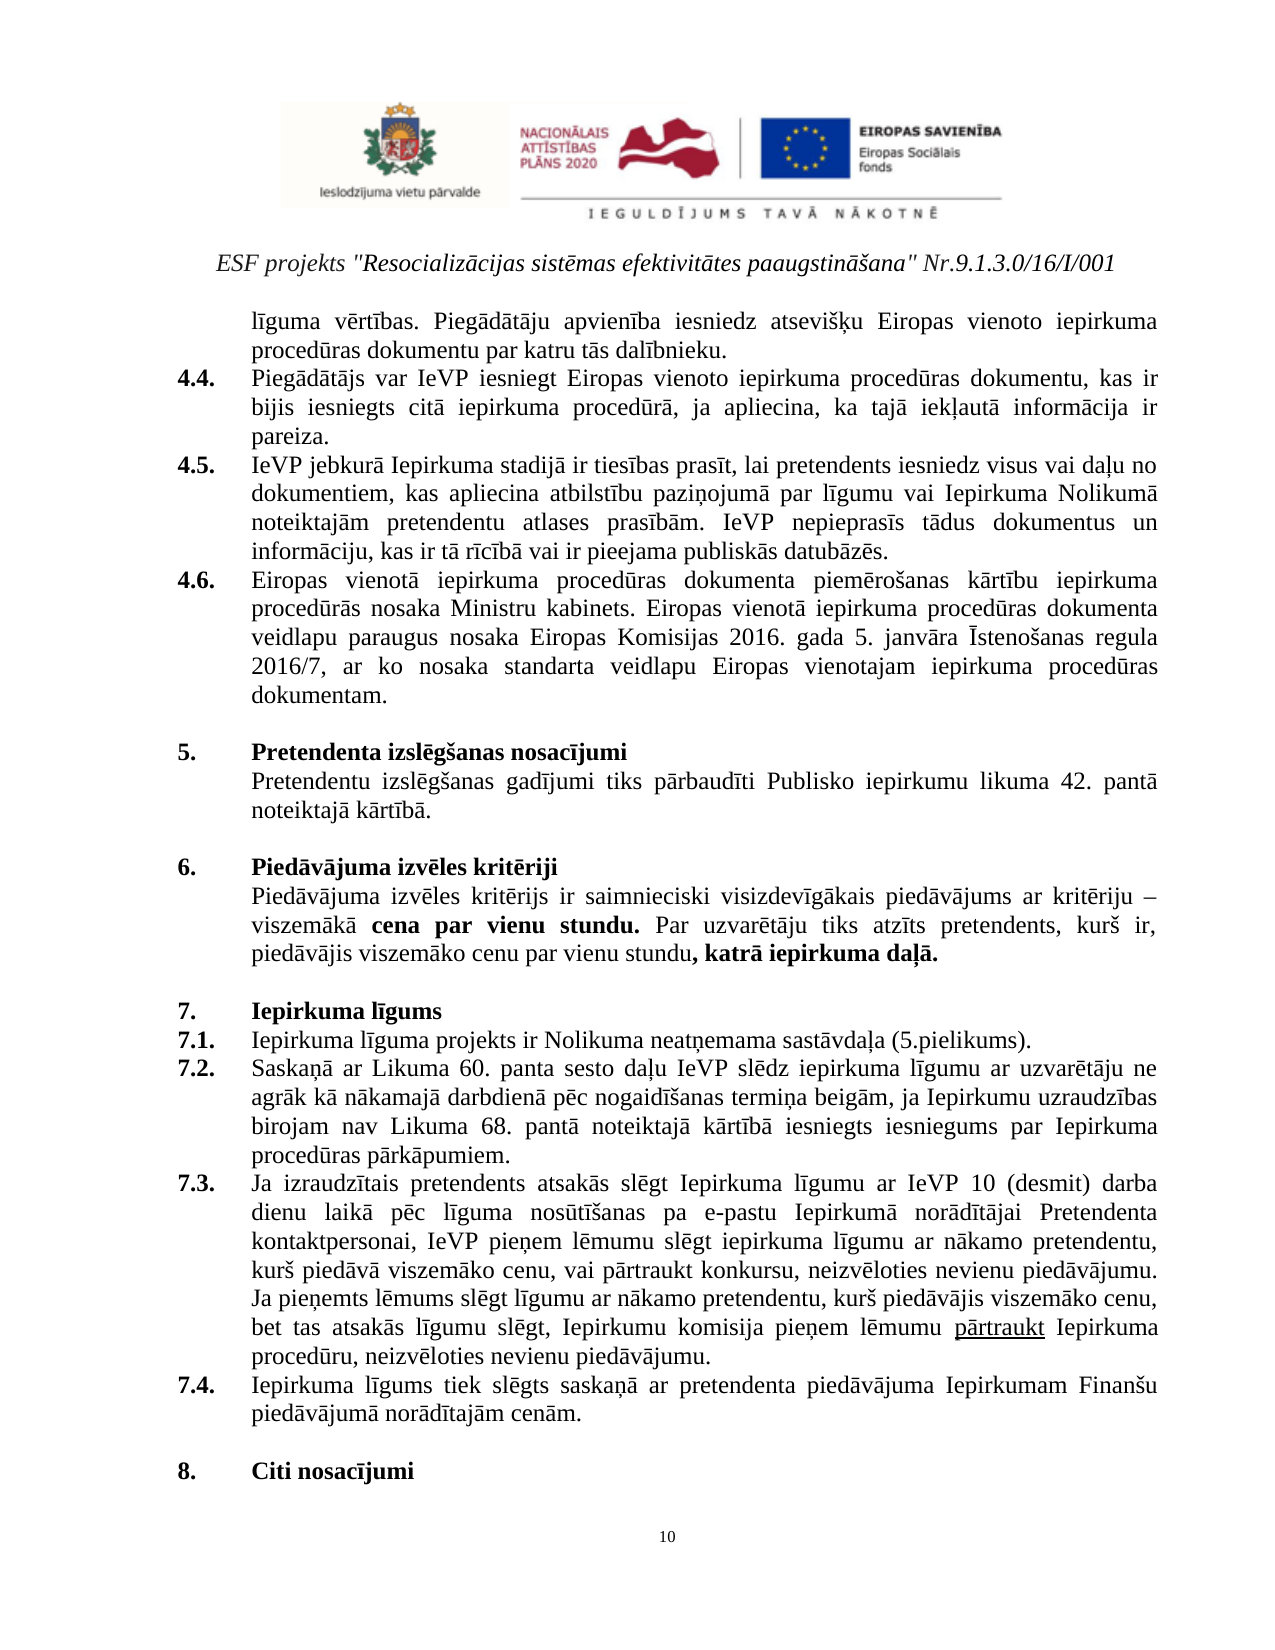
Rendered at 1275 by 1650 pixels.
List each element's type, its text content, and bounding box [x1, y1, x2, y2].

list Ja izraudzītais pretendents atsakās slēgt Iepirkuma līgumu ar IeVP 10 (desmit) darba dienu laikā pēc līguma nosūtīšanas pa e-pastu Iepirkumā norādītājai Pretendenta kontaktpersonai, IeVP pieņem lēmumu slēgt iepirkuma līgumu ar nākamo pretendentu, kurš piedāvā viszemāko cenu, vai pārtraukt konkursu, neizvēloties nevienu piedāvājumu. Ja pieņemts lēmums slēgt līgumu ar nākamo pretendentu, kurš piedāvājis viszemāko cenu, bet tas atsakās līgumu slēgt, Iepirkumu komisija pieņem lēmumu pārtraukt Iepirkuma procedūru, neizvēloties nevienu piedāvājumu. [177, 1168, 1159, 1370]
list Iepirkuma līguma projekts ir Nolikuma neatņemama sastāvdaļa (5.pielikums). [177, 1025, 1159, 1053]
list Pretendentu izslēgšanas gadījumi tiks pārbaudīti Publisko iepirkumu likuma 42. pantā noteiktajā kārtībā. [251, 766, 1159, 823]
list Citi nosacījumi [177, 1456, 1159, 1485]
list Pretendenta izslēgšanas nosacījumi [177, 737, 1159, 766]
list Iepirkuma līgums tiek slēgts saskaņā ar pretendenta piedāvājuma Iepirkumam Finanšu piedāvājumā norādītajām cenām. [177, 1370, 1159, 1427]
text Piedāvājuma izvēles kritērijs ir saimnieciski visizdevīgākais piedāvājums ar kritēriju – viszemākā cena par vienu stundu. Par uzvarētāju tiks atzīts pretendents, kurš ir, piedāvājis viszemāko cenu par vienu stundu, katrā iepirkuma daļā. [251, 881, 1157, 967]
list Piedāvājuma izvēles kritēriji [177, 852, 1159, 881]
list Iepirkuma līgums [177, 996, 1159, 1025]
list Piegādātājs var IeVP iesniegt Eiropas vienoto iepirkuma procedūras dokumentu, kas ir bijis iesniegts citā iepirkuma procedūrā, ja apliecina, ka tajā iekļautā informācija ir pareiza. [177, 363, 1159, 450]
list IeVP jebkurā Iepirkuma stadijā ir tiesības prasīt, lai pretendents iesniedz visus vai daļu no dokumentiem, kas apliecina atbilstību paziņojumā par līgumu vai Iepirkuma Nolikumā noteiktajām pretendentu atlases prasībām. IeVP nepieprasīs tādus dokumentus un informāciju, kas ir tā rīcībā vai ir pieejama publiskās datubāzēs. [177, 450, 1159, 565]
list Eiropas vienotā iepirkuma procedūras dokumenta piemērošanas kārtību iepirkuma procedūrās nosaka Ministru kabinets. Eiropas vienotā iepirkuma procedūras dokumenta veidlapu paraugus nosaka Eiropas Komisijas 2016. gada 5. janvāra Īstenošanas regula 2016/7, ar ko nosaka standarta veidlapu Eiropas vienotajam iepirkuma procedūras dokumentam. [177, 565, 1159, 708]
picture [280, 75, 1054, 249]
list Saskaņā ar Likuma 60. panta sesto daļu IeVP slēdz iepirkuma līgumu ar uzvarētāju ne agrāk kā nākamajā darbdienā pēc nogaidīšanas termiņa beigām, ja Iepirkumu uzraudzības birojam nav Likuma 68. pantā noteiktajā kārtībā iesniegts iesniegums par Iepirkuma procedūras pārkāpumiem. [177, 1053, 1159, 1168]
